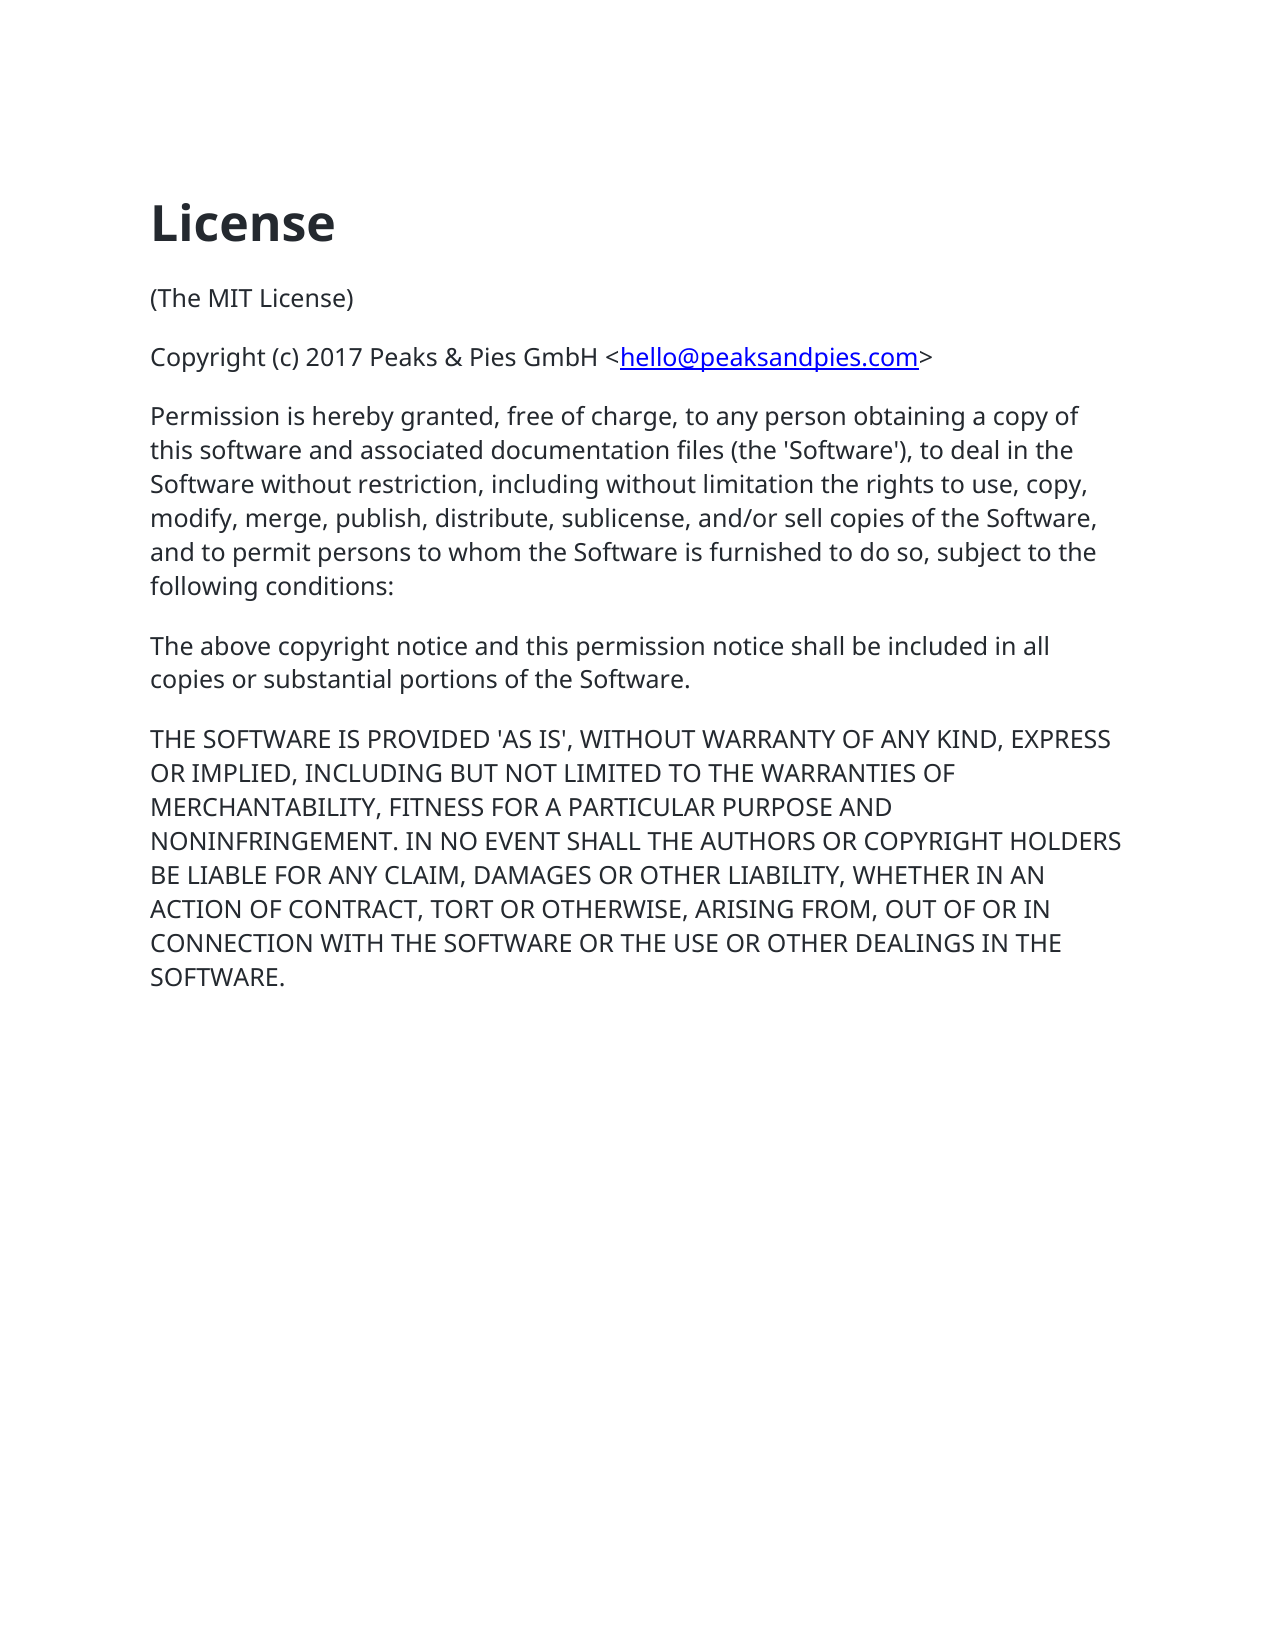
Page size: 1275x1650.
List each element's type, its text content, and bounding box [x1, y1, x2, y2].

text License [150, 187, 1125, 256]
text The above copyright notice and this permission notice shall be included in all copies or substantial portions of the Software. [150, 628, 1125, 696]
text THE SOFTWARE IS PROVIDED 'AS IS', WITHOUT WARRANTY OF ANY KIND, EXPRESS OR IMPLIED, INCLUDING BUT NOT LIMITED TO THE WARRANTIES OF MERCHANTABILITY, FITNESS FOR A PARTICULAR PURPOSE AND NONINFRINGEMENT. IN NO EVENT SHALL THE AUTHORS OR COPYRIGHT HOLDERS BE LIABLE FOR ANY CLAIM, DAMAGES OR OTHER LIABILITY, WHETHER IN AN ACTION OF CONTRACT, TORT OR OTHERWISE, ARISING FROM, OUT OF OR IN CONNECTION WITH THE SOFTWARE OR THE USE OR OTHER DEALINGS IN THE SOFTWARE. [150, 721, 1125, 994]
text Permission is hereby granted, free of charge, to any person obtaining a copy of this software and associated documentation files (the 'Software'), to deal in the Software without restriction, including without limitation the rights to use, copy, modify, merge, publish, distribute, sublicense, and/or sell copies of the Software, and to permit persons to whom the Software is furnished to do so, subject to the following conditions: [150, 399, 1125, 603]
text (The MIT License) [150, 281, 1125, 315]
text Copyright (c) 2017 Peaks & Pies GmbH <hello@peaksandpies.com> [150, 340, 1125, 374]
